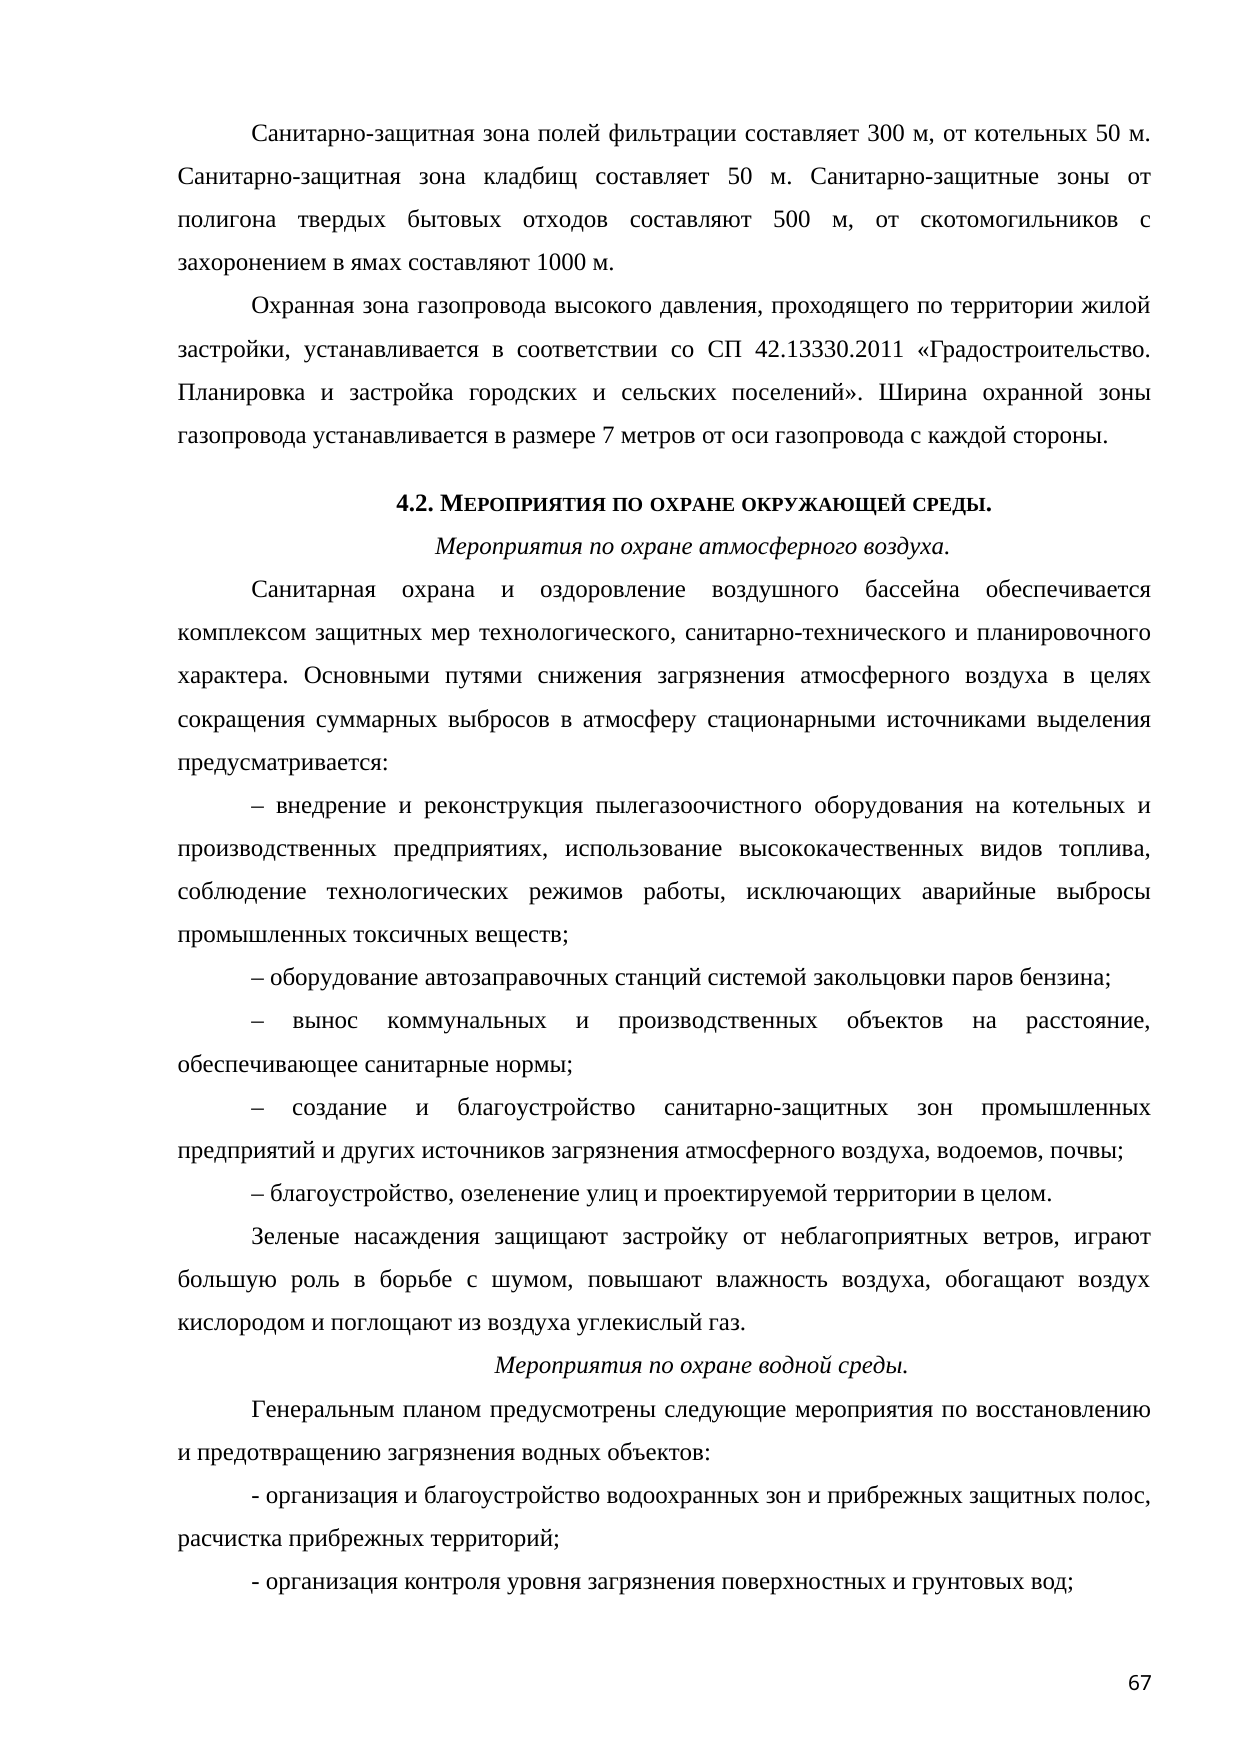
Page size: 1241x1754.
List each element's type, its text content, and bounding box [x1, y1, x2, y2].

text Мероприятия по охране атмосферного воздуха. [177, 531, 1152, 560]
text Охранная зона газопровода высокого давления, проходящего по территории жилой застройки, устанавливается в соответствии со СП 42.13330.2011 «Градостроительство. Планировка и застройка городских и сельских поселений». Ширина охранной зоны газопровода устанавливается в размере от оси газопровода с каждой стороны. [177, 291, 1152, 449]
text – оборудование автозаправочных станций системой закольцовки паров бензина; [177, 962, 1152, 991]
text - организация и благоустройство водоохранных зон и прибрежных защитных полос, расчистка прибрежных территорий; [177, 1480, 1152, 1552]
text Санитарная охрана и оздоровление воздушного бассейна обеспечивается комплексом защитных мер технологического, санитарно-технического и планировочного характера. Основными путями снижения загрязнения атмосферного воздуха в целях сокращения суммарных выбросов в атмосферу стационарными источниками выделения предусматривается: [177, 574, 1152, 776]
text Генеральным планом предусмотрены следующие мероприятия по восстановлению и предотвращению загрязнения водных объектов: [177, 1394, 1152, 1466]
text – внедрение и реконструкция пылегазоочистного оборудования на котельных и производственных предприятиях, использование высококачественных видов топлива, соблюдение технологических режимов работы, исключающих аварийные выбросы промышленных токсичных веществ; [177, 790, 1152, 948]
text Санитарно-защитная зона полей фильтрации составляет 300 м, от котельных 50 м. Санитарно-защитная зона кладбищ составляет 50 м. Санитарно-защитные зоны от полигона твердых бытовых отходов составляют 500 м, от скотомогильников с захоронением в ямах составляют 1000 м. [177, 118, 1152, 276]
text 4.2. Мероприятия по охране окружающей среды. [236, 488, 1152, 517]
text – создание и благоустройство санитарно-защитных зон промышленных предприятий и других источников загрязнения атмосферного воздуха, водоемов, почвы; [177, 1092, 1152, 1164]
text Зеленые насаждения защищают застройку от неблагоприятных ветров, играют большую роль в борьбе с шумом, повышают влажность воздуха, обогащают воздух кислородом и поглощают из воздуха углекислый газ. [177, 1221, 1152, 1336]
text - организация контроля уровня загрязнения поверхностных и грунтовых вод; [177, 1566, 1152, 1595]
text – благоустройство, озеленение улиц и проектируемой территории в целом. [177, 1178, 1152, 1207]
text Мероприятия по охране водной среды. [177, 1351, 1152, 1379]
text – вынос коммунальных и производственных объектов на расстояние, обеспечивающее санитарные нормы; [177, 1006, 1152, 1077]
